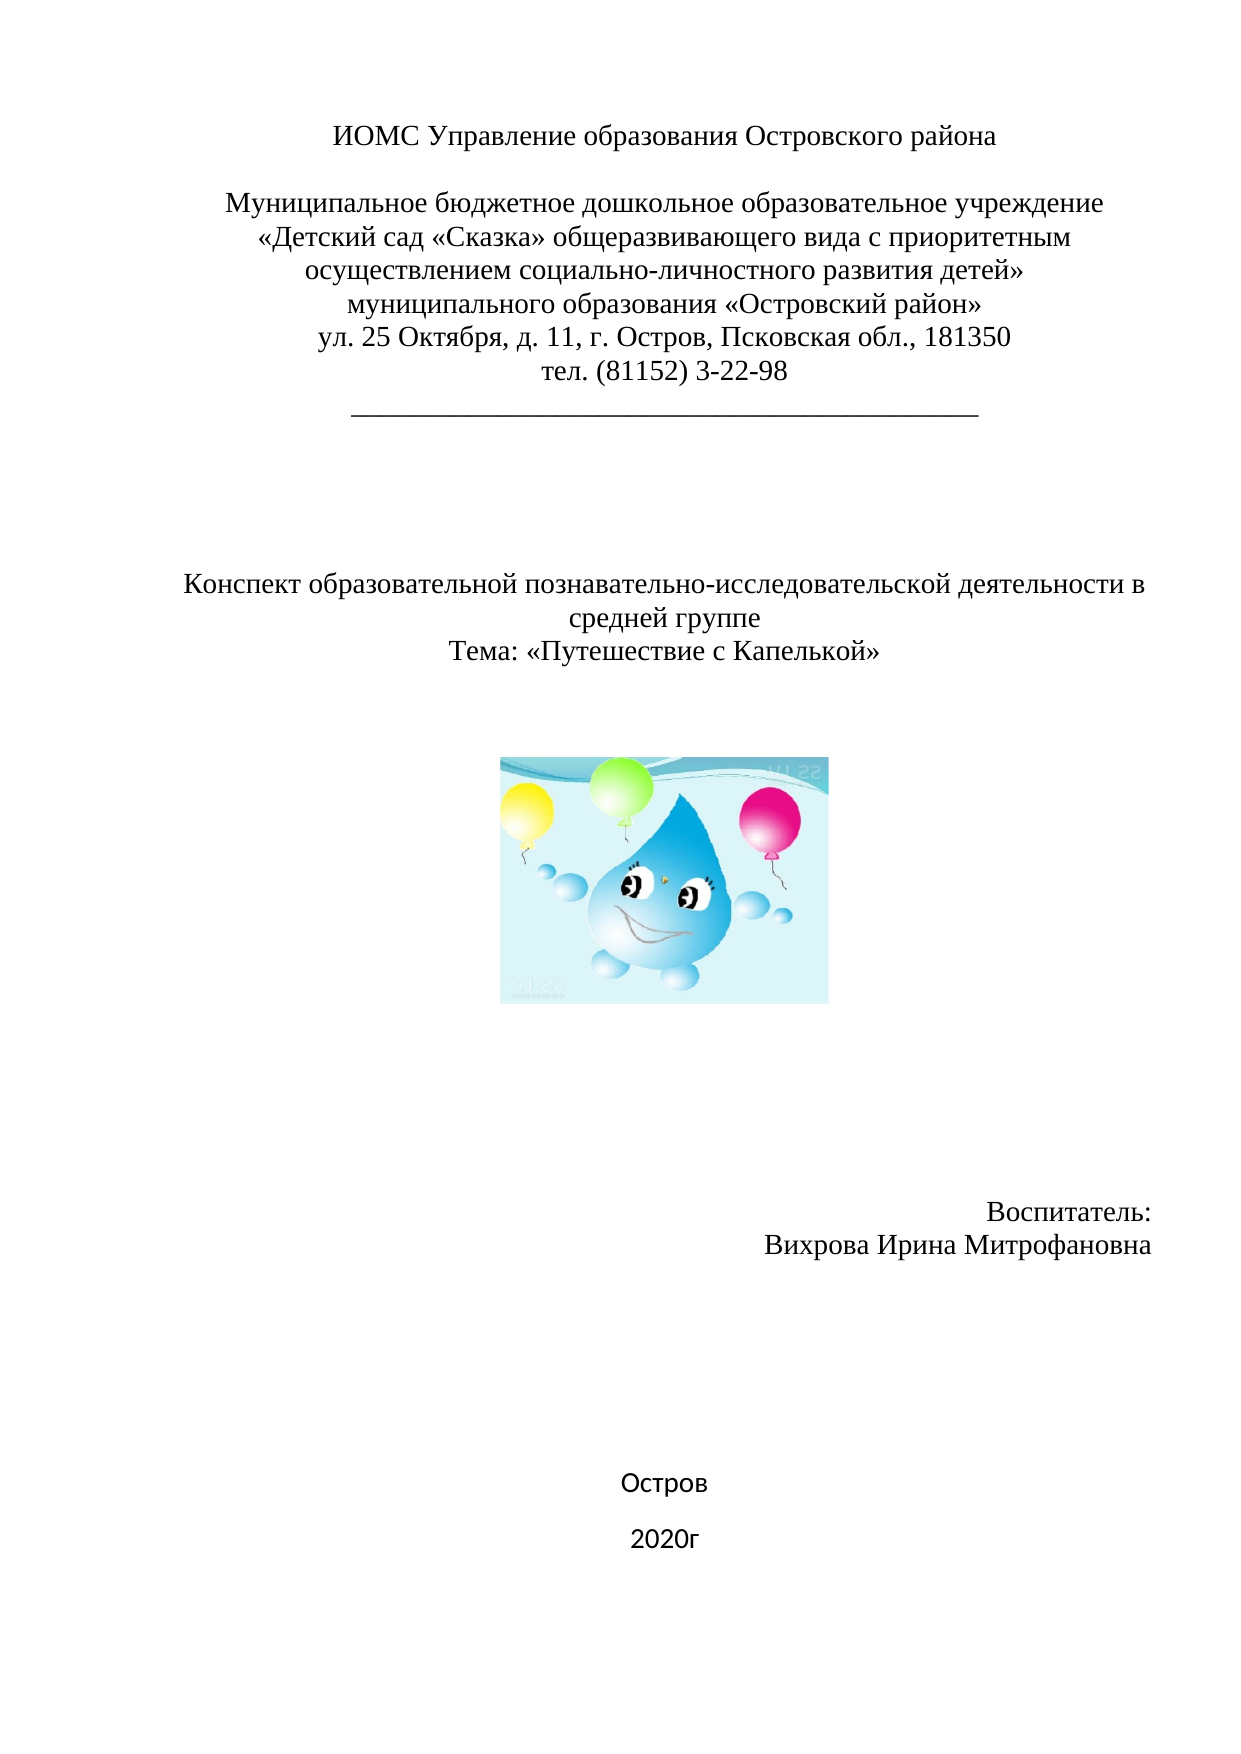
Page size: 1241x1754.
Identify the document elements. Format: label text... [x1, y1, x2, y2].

text Воспитатель: [177, 1194, 1152, 1227]
text Вихрова Ирина Митрофановна [177, 1227, 1152, 1261]
text Конспект образовательной познавательно-исследовательской деятельности в средней группе [177, 566, 1152, 633]
text Тема: «Путешествие с Капелькой» [177, 633, 1152, 667]
text Муниципальное бюджетное дошкольное образовательное учреждение «Детский сад «Сказка» общеразвивающего вида с приоритетным осуществлением социально-личностного развития детей» [177, 185, 1152, 286]
picture [500, 757, 829, 1004]
text тел. (81152) 3-22-98 [177, 353, 1152, 386]
text муниципального образования «Островский район» [177, 286, 1152, 319]
text ул. 25 Октября, д. 11, г. Остров, Псковская обл., 181350 [177, 319, 1152, 353]
text 2020г [177, 1520, 1152, 1556]
text ___________________________________________ [177, 386, 1152, 420]
text Остров [177, 1464, 1152, 1499]
text ИОМС Управление образования Островского района [177, 118, 1152, 152]
